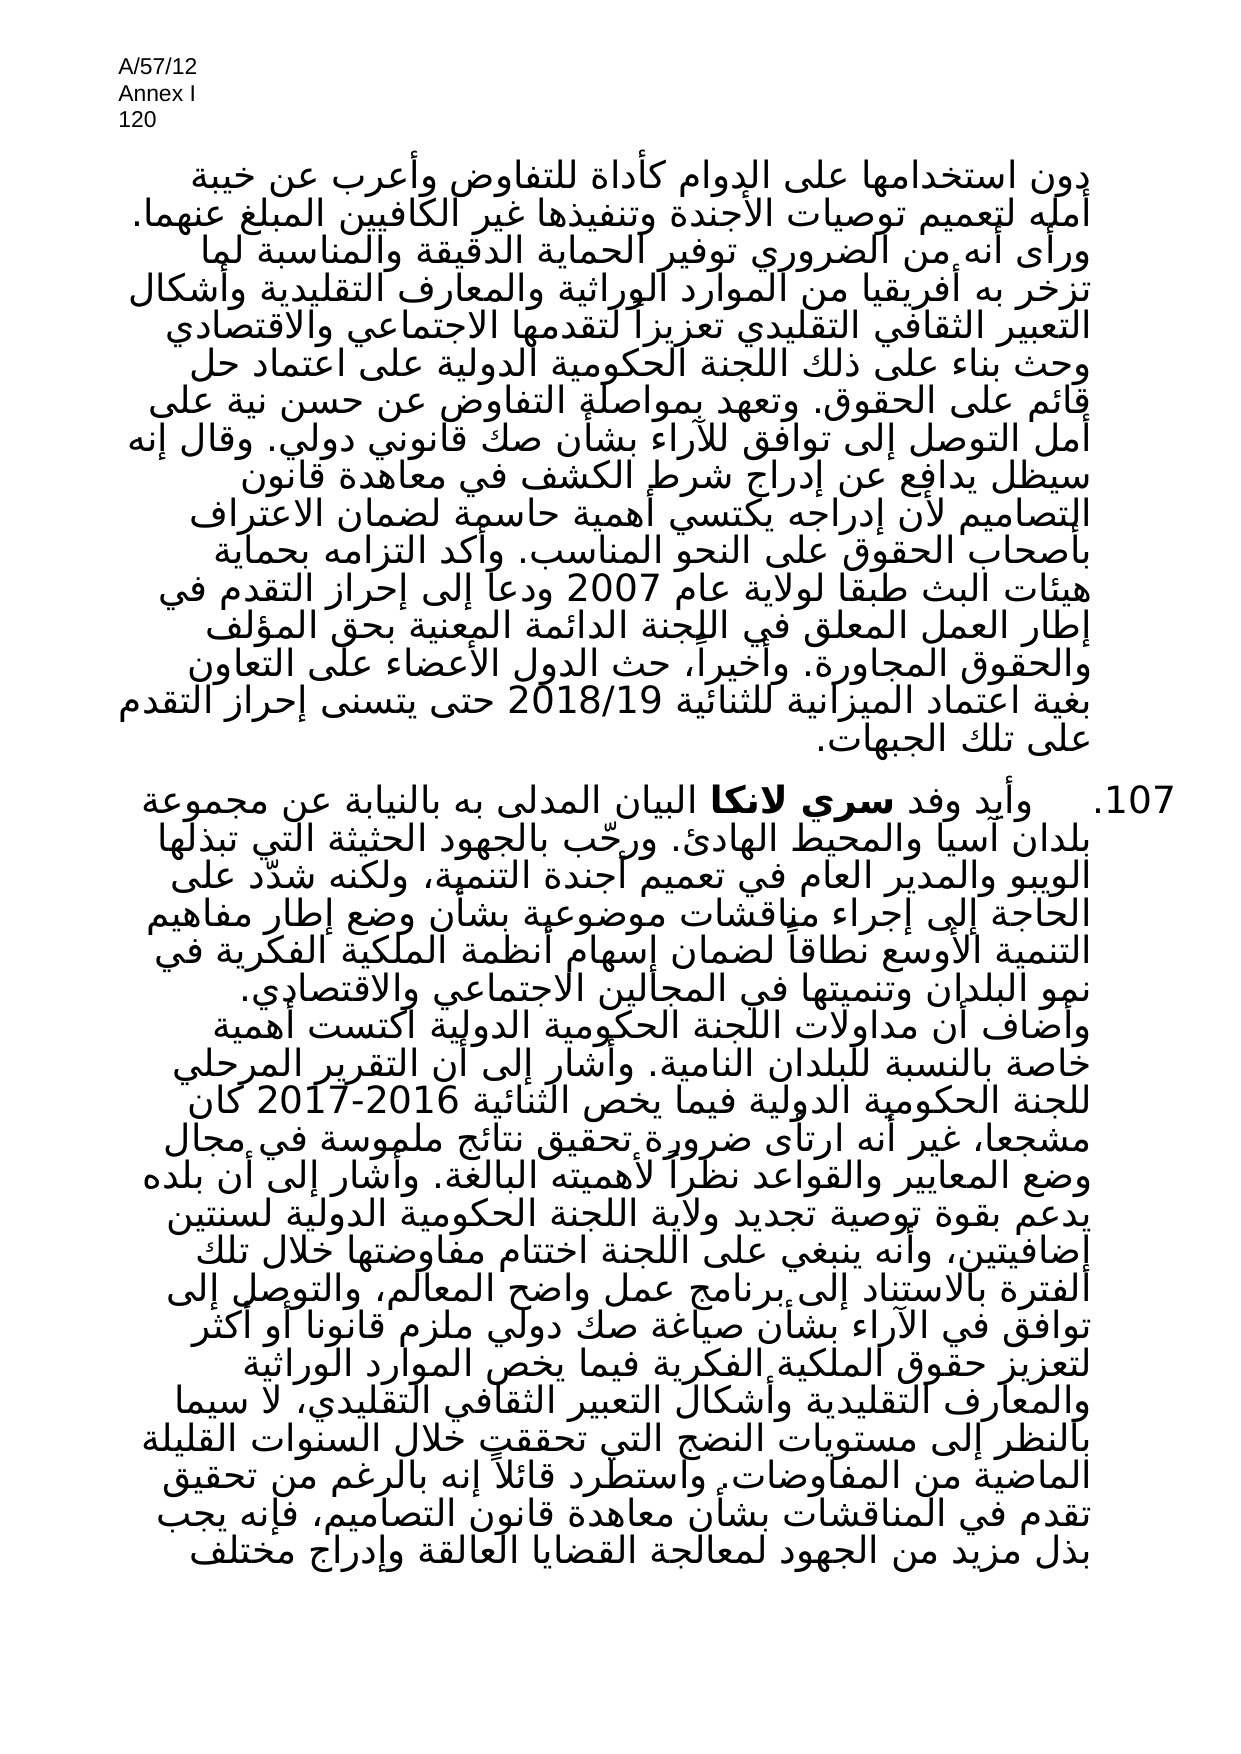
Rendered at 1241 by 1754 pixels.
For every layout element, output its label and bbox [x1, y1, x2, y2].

text [118, 783, 1092, 1571]
text [118, 158, 1092, 758]
